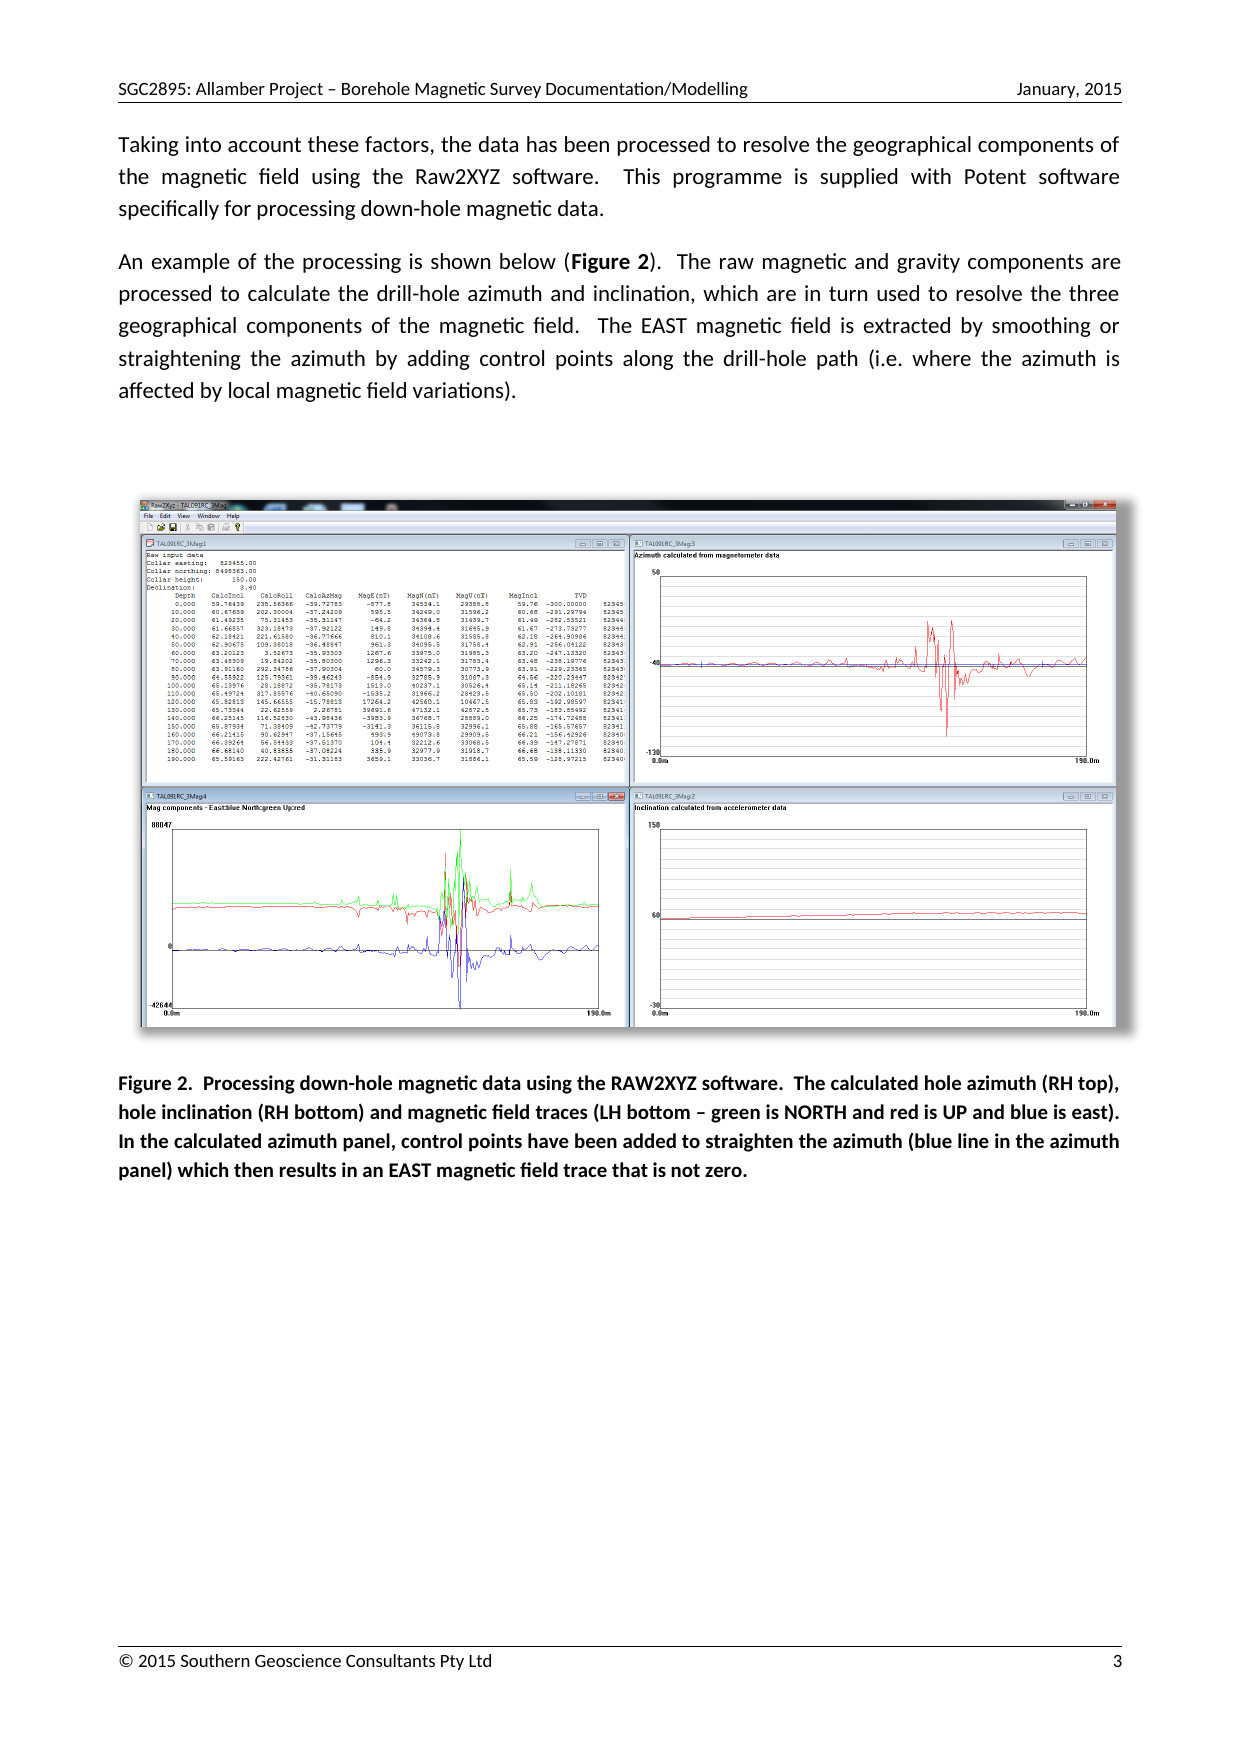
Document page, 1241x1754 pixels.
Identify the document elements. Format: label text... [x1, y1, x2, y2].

picture [140, 500, 1116, 1027]
text An example of the processing is shown below (Figure 2). The raw magnetic and gravity components are processed to calculate the drill-hole azimuth and inclination, which are in turn used to resolve the three geographical components of the magnetic field. The EAST magnetic field is extracted by smoothing or straightening the azimuth by adding control points along the drill-hole path (i.e. where the azimuth is affected by local magnetic field variations). [118, 247, 1122, 404]
text Taking into account these factors, the data has been processed to resolve the geographical components of the magnetic field using the Raw2XYZ software. This programme is supplied with Potent software specifically for processing down-hole magnetic data. [118, 130, 1122, 222]
